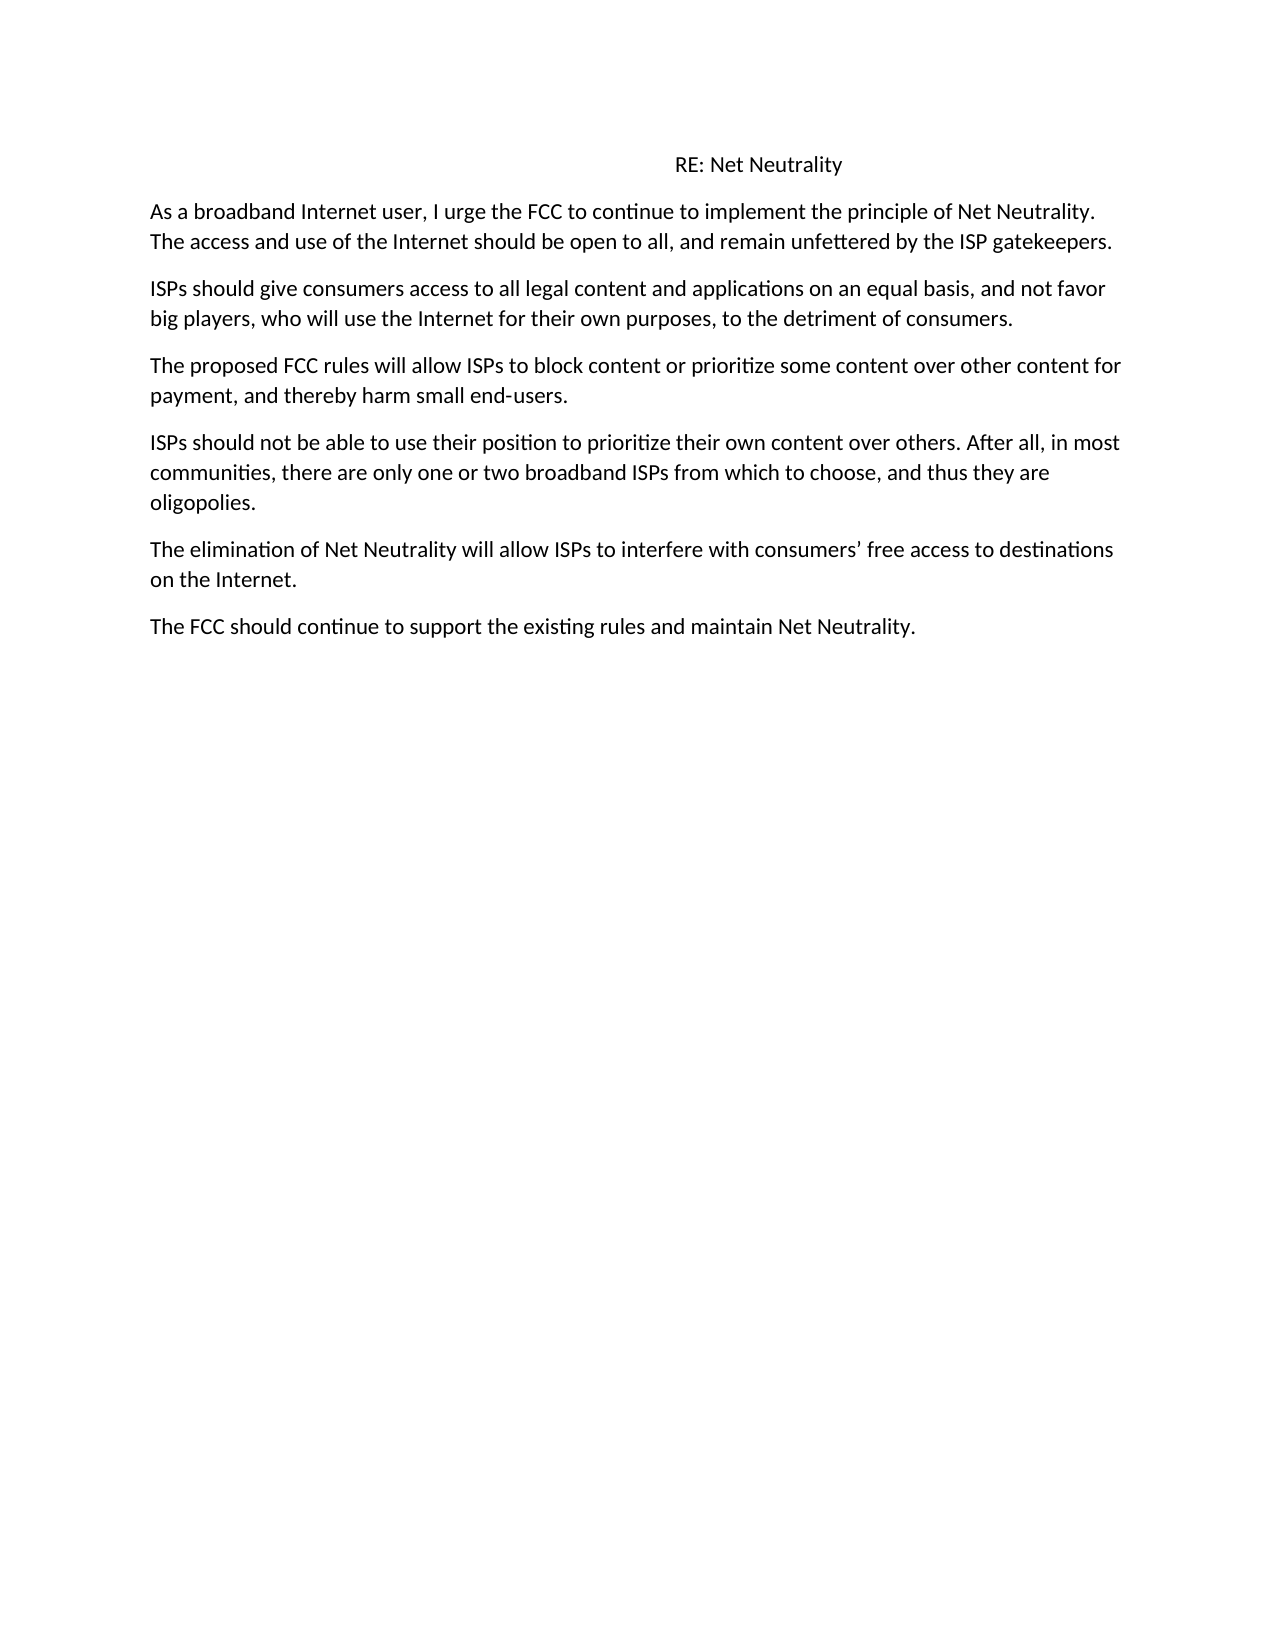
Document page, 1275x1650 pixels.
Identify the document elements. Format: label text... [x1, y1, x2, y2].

text RE: Net Neutrality [600, 150, 1125, 178]
text As a broadband Internet user, I urge the FCC to continue to implement the principle of Net Neutrality. The access and use of the Internet should be open to all, and remain unfettered by the ISP gatekeepers. [150, 197, 1125, 255]
text The proposed FCC rules will allow ISPs to block content or prioritize some content over other content for payment, and thereby harm small end-users. [150, 351, 1125, 409]
text The elimination of Net Neutrality will allow ISPs to interfere with consumers’ free access to destinations on the Internet. [150, 535, 1125, 594]
text The FCC should continue to support the existing rules and maintain Net Neutrality. [150, 612, 1125, 641]
text ISPs should not be able to use their position to prioritize their own content over others. After all, in most communities, there are only one or two broadband ISPs from which to choose, and thus they are oligopolies. [150, 428, 1125, 517]
text ISPs should give consumers access to all legal content and applications on an equal basis, and not favor big players, who will use the Internet for their own purposes, to the detriment of consumers. [150, 274, 1125, 332]
